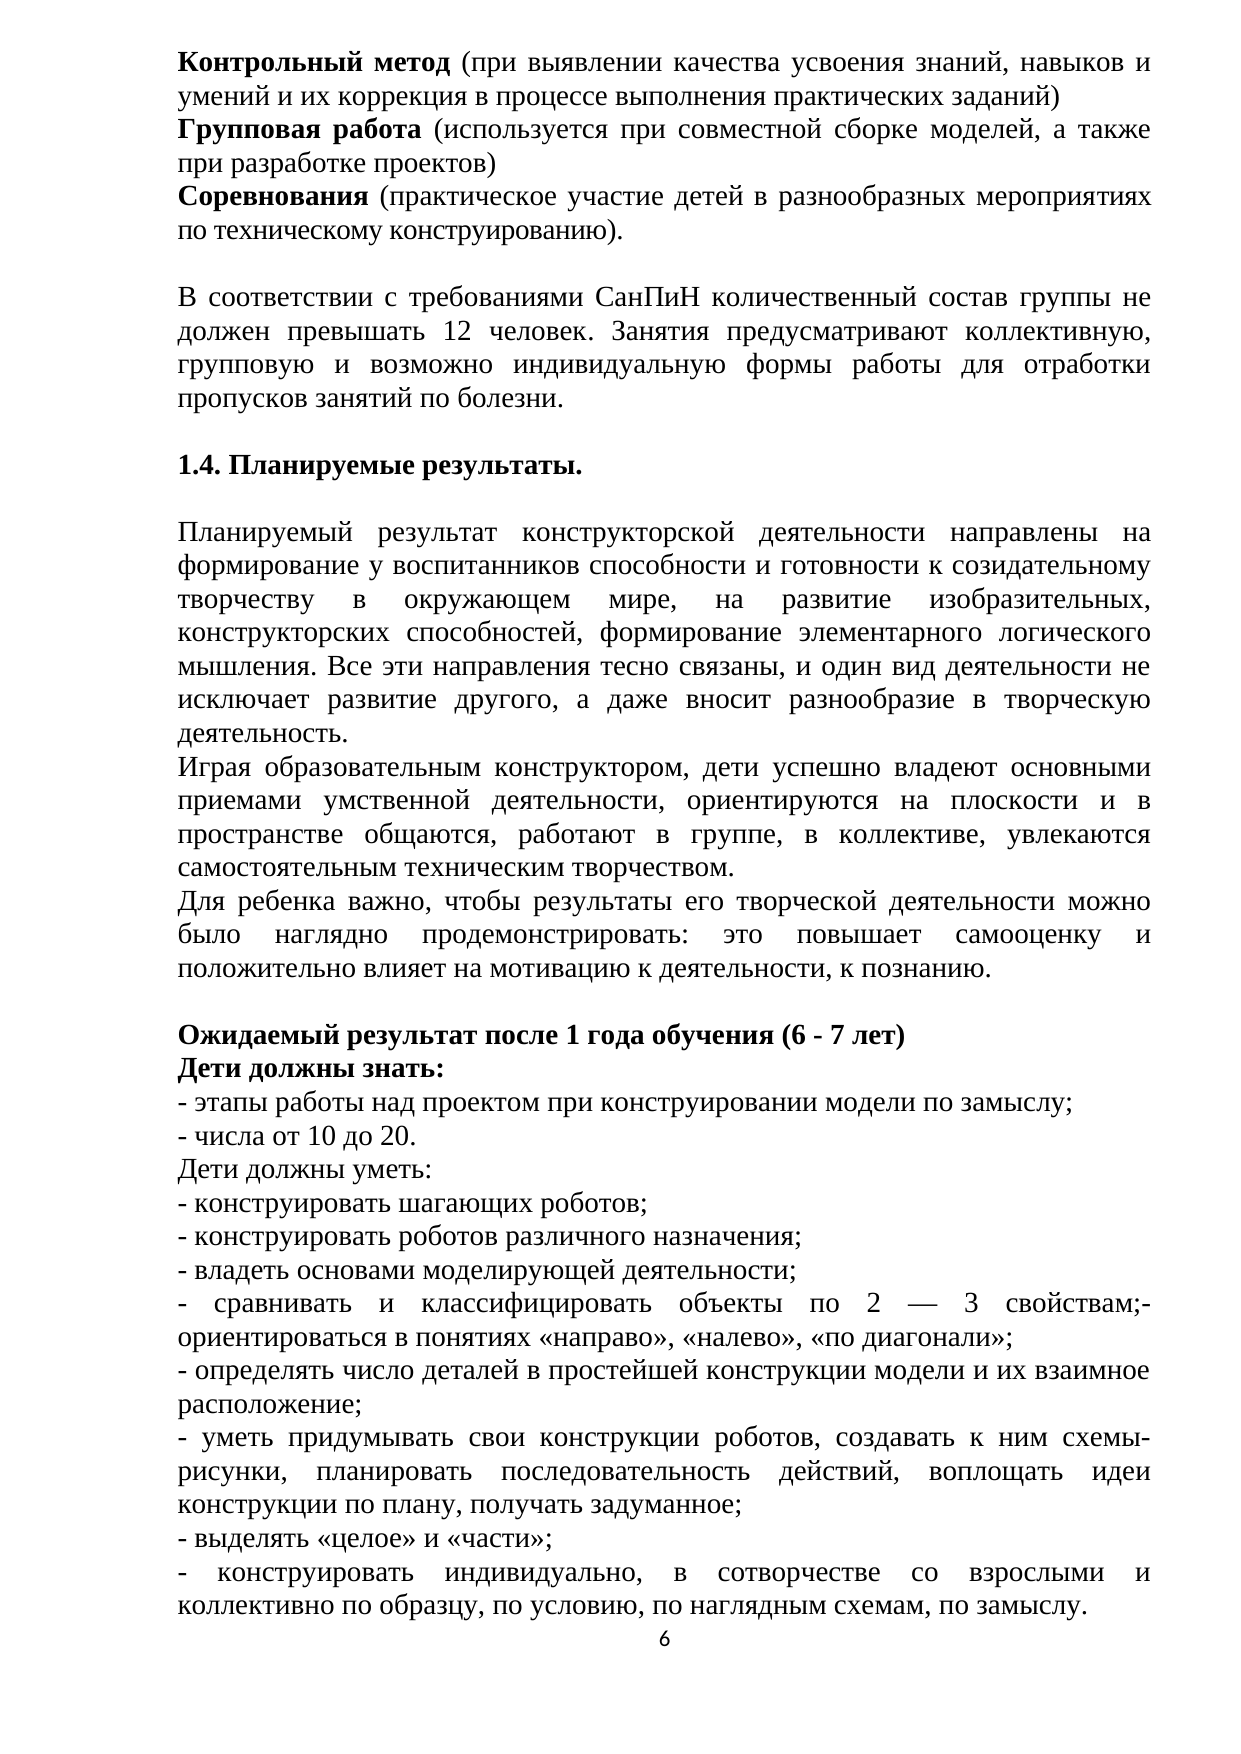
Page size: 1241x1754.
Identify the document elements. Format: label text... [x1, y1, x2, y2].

text Ожидаемый результат после 1 года обучения (6 - 7 лет) [177, 1017, 1152, 1051]
text Соревнования (практическое участие детей в разнообразных мероприятиях по техническому конструированию). [177, 178, 1152, 246]
text Для ребенка важно, чтобы результаты его творческой деятельности можно было наглядно продемонстрировать: это повышает самооценку и положительно влияет на мотивацию к деятельности, к познанию. [177, 883, 1152, 983]
text - этапы работы над проектом при конструировании модели по замыслу; [177, 1084, 1152, 1118]
text - выделять «целое» и «части»; [177, 1520, 1152, 1554]
text - владеть основами моделирующей деятельности; [177, 1252, 1152, 1285]
text - уметь придумывать свои конструкции роботов, создавать к ним схемы-рисунки, планировать последовательность действий, воплощать идеи конструкции по плану, получать задуманное; [177, 1419, 1152, 1520]
text - конструировать шагающих роботов; [177, 1185, 1152, 1218]
text Дети должны знать: [177, 1051, 1152, 1084]
text - числа от 10 до 20. [177, 1118, 1152, 1151]
text - конструировать индивидуально, в сотворчестве со взрослыми и коллективно по образцу, по условию, по наглядным схемам, по замыслу. [177, 1554, 1152, 1621]
text Контрольный метод (при выявлении качества усвоения знаний, навыков и умений и их коррекция в процессе выполнения практических заданий) [177, 44, 1152, 111]
text Дети должны уметь: [177, 1151, 1152, 1185]
text 1.4. Планируемые результаты. [177, 447, 1152, 480]
text Групповая работа (используется при совместной сборке моделей, а также при разработке проектов) [177, 111, 1152, 178]
text В соответствии с требованиями СанПиН количественный состав группы не должен превышать 12 человек. Занятия предусматривают коллективную, групповую и возможно индивидуальную формы работы для отработки пропусков занятий по болезни. [177, 279, 1152, 413]
text - определять число деталей в простейшей конструкции модели и их взаимное расположение; [177, 1352, 1152, 1419]
text - сравнивать и классифицировать объекты по 2 — 3 свойствам;- ориентироваться в понятиях «направо», «налево», «по диагонали»; [177, 1285, 1152, 1352]
text Играя образовательным конструктором, дети успешно владеют основными приемами умственной деятельности, ориентируются на плоскости и в пространстве общаются, работают в группе, в коллективе, увлекаются самостоятельным техническим творчеством. [177, 749, 1152, 883]
text Планируемый результат конструкторской деятельности направлены на формирование у воспитанников способности и готовности к созидательному творчеству в окружающем мире, на развитие изобразительных, конструкторских способностей, формирование элементарного логического мышления. Все эти направления тесно связаны, и один вид деятельности не исключает развитие другого, а даже вносит разнообразие в творческую деятельность. [177, 514, 1152, 749]
text - конструировать роботов различного назначения; [177, 1218, 1152, 1252]
